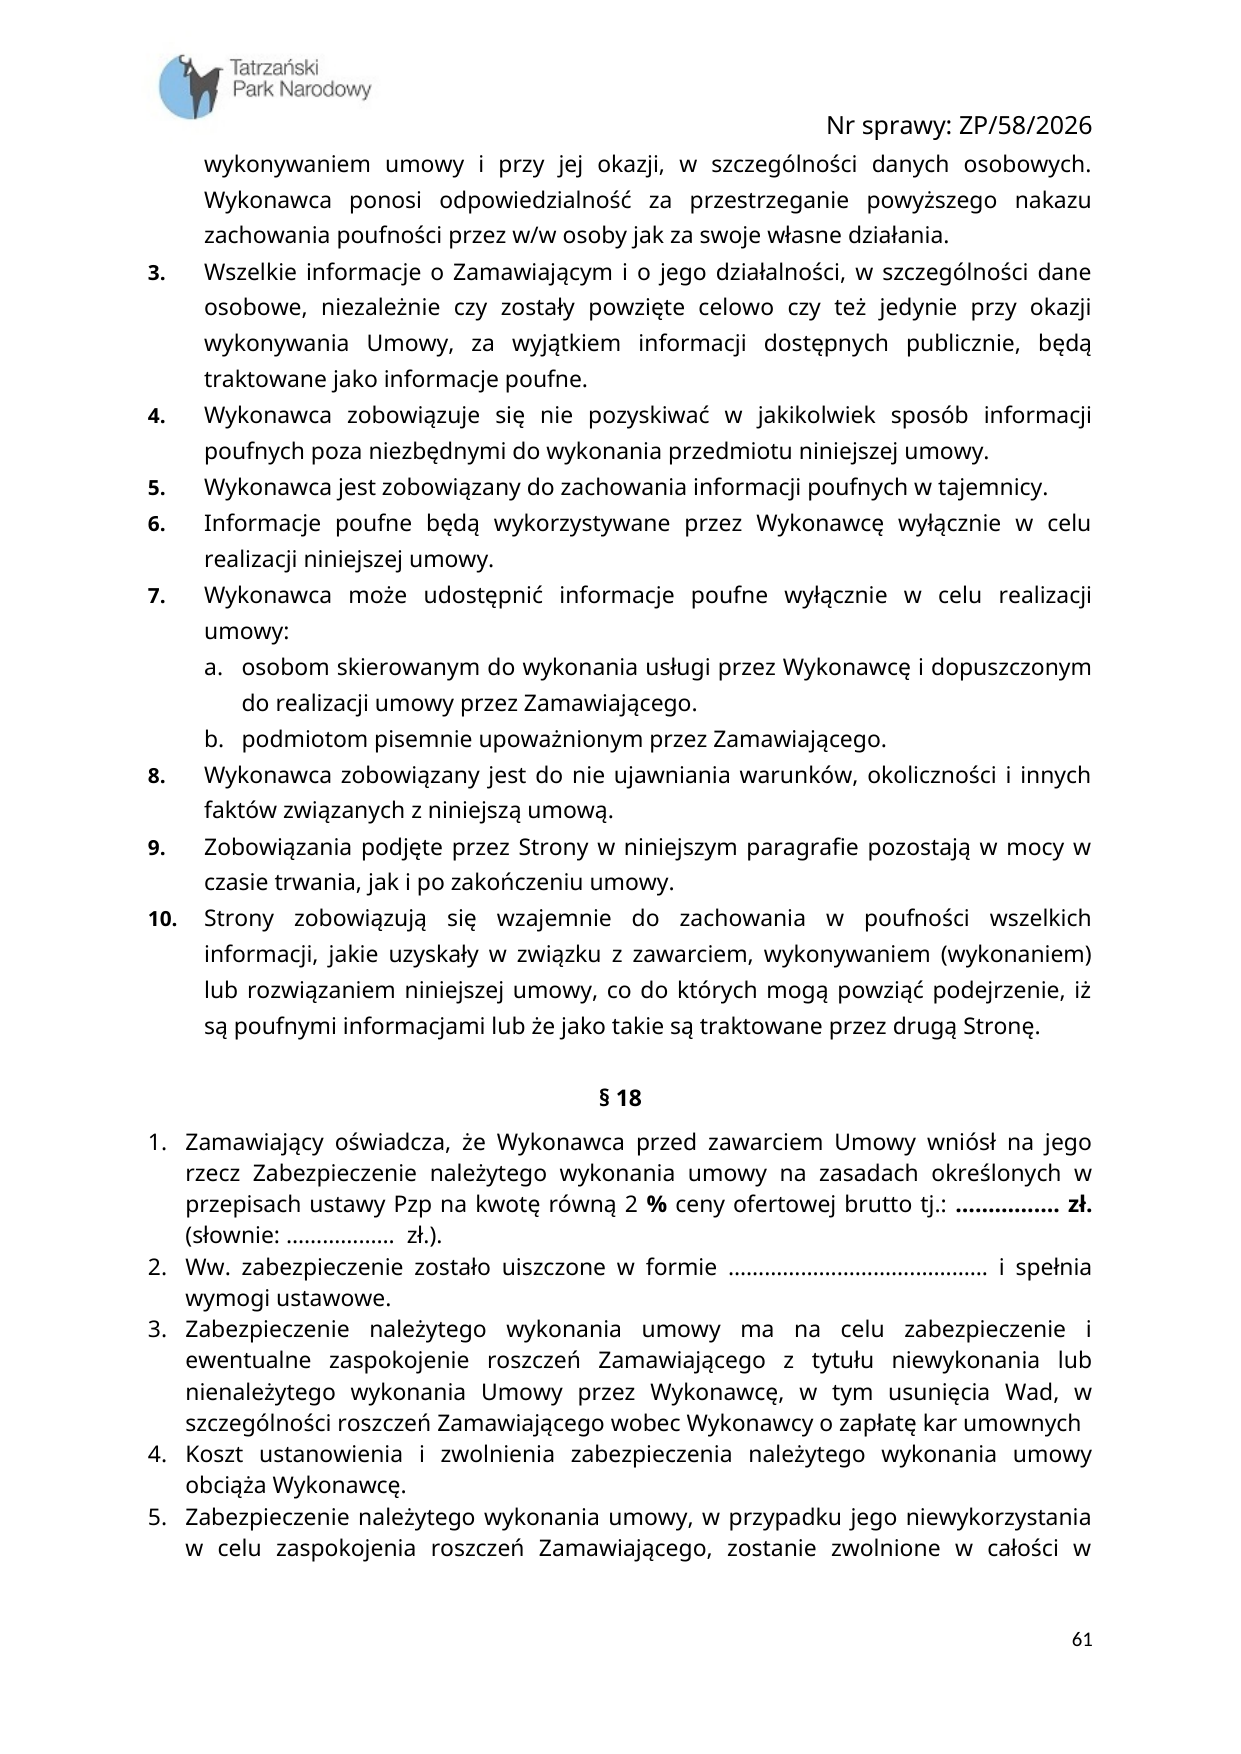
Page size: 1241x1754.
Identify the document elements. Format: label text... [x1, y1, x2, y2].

list Wykonawca zobowiązuje się nie pozyskiwać w jakikolwiek sposób informacji poufnych poza niezbędnymi do wykonania przedmiotu niniejszej umowy. [148, 399, 1093, 466]
list Koszt ustanowienia i zwolnienia zabezpieczenia należytego wykonania umowy obciąża Wykonawcę. [148, 1438, 1093, 1501]
list Strony zobowiązują się wzajemnie do zachowania w poufności wszelkich informacji, jakie uzyskały w związku z zawarciem, wykonywaniem (wykonaniem) lub rozwiązaniem niniejszej umowy, co do których mogą powziąć podejrzenie, iż są poufnymi informacjami lub że jako takie są traktowane przez drugą Stronę. [148, 902, 1093, 1041]
list Wykonawca jest zobowiązany do zachowania informacji poufnych w tajemnicy. [148, 471, 1093, 502]
list Wykonawca zobowiązany jest do nie ujawniania warunków, okoliczności i innych faktów związanych z niniejszą umową. [148, 758, 1093, 826]
list Zabezpieczenie należytego wykonania umowy ma na celu zabezpieczenie i ewentualne zaspokojenie roszczeń Zamawiającego z tytułu niewykonania lub nienależytego wykonania Umowy przez Wykonawcę, w tym usunięcia Wad, w szczególności roszczeń Zamawiającego wobec Wykonawcy o zapłatę kar umownych [148, 1313, 1093, 1438]
list Informacje poufne będą wykorzystywane przez Wykonawcę wyłącznie w celu realizacji niniejszej umowy. [148, 507, 1093, 574]
list Zobowiązania podjęte przez Strony w niniejszym paragrafie pozostają w mocy w czasie trwania, jak i po zakończeniu umowy. [148, 830, 1093, 898]
list osobom skierowanym do wykonania usługi przez Wykonawcę i dopuszczonym do realizacji umowy przez Zamawiającego. [204, 651, 1093, 718]
text § 18 [148, 1082, 1093, 1113]
picture [125, 9, 408, 146]
list Wszelkie informacje o Zamawiającym i o jego działalności, w szczególności dane osobowe, niezależnie czy zostały powzięte celowo czy też jedynie przy okazji wykonywania Umowy, za wyjątkiem informacji dostępnych publicznie, będą traktowane jako informacje poufne. [148, 255, 1093, 394]
list Zamawiający oświadcza, że Wykonawca przed zawarciem Umowy wniósł na jego rzecz Zabezpieczenie należytego wykonania umowy na zasadach określonych w przepisach ustawy Pzp na kwotę równą 2 % ceny ofertowej brutto tj.: ……………. zł. (słownie: ……………… zł.). [148, 1126, 1093, 1251]
list podmiotom pisemnie upoważnionym przez Zamawiającego. [204, 723, 1093, 754]
list Ww. zabezpieczenie zostało uiszczone w formie ………………………….………… i spełnia wymogi ustawowe. [148, 1251, 1093, 1313]
list Wykonawca może udostępnić informacje poufne wyłącznie w celu realizacji umowy: [148, 579, 1093, 646]
